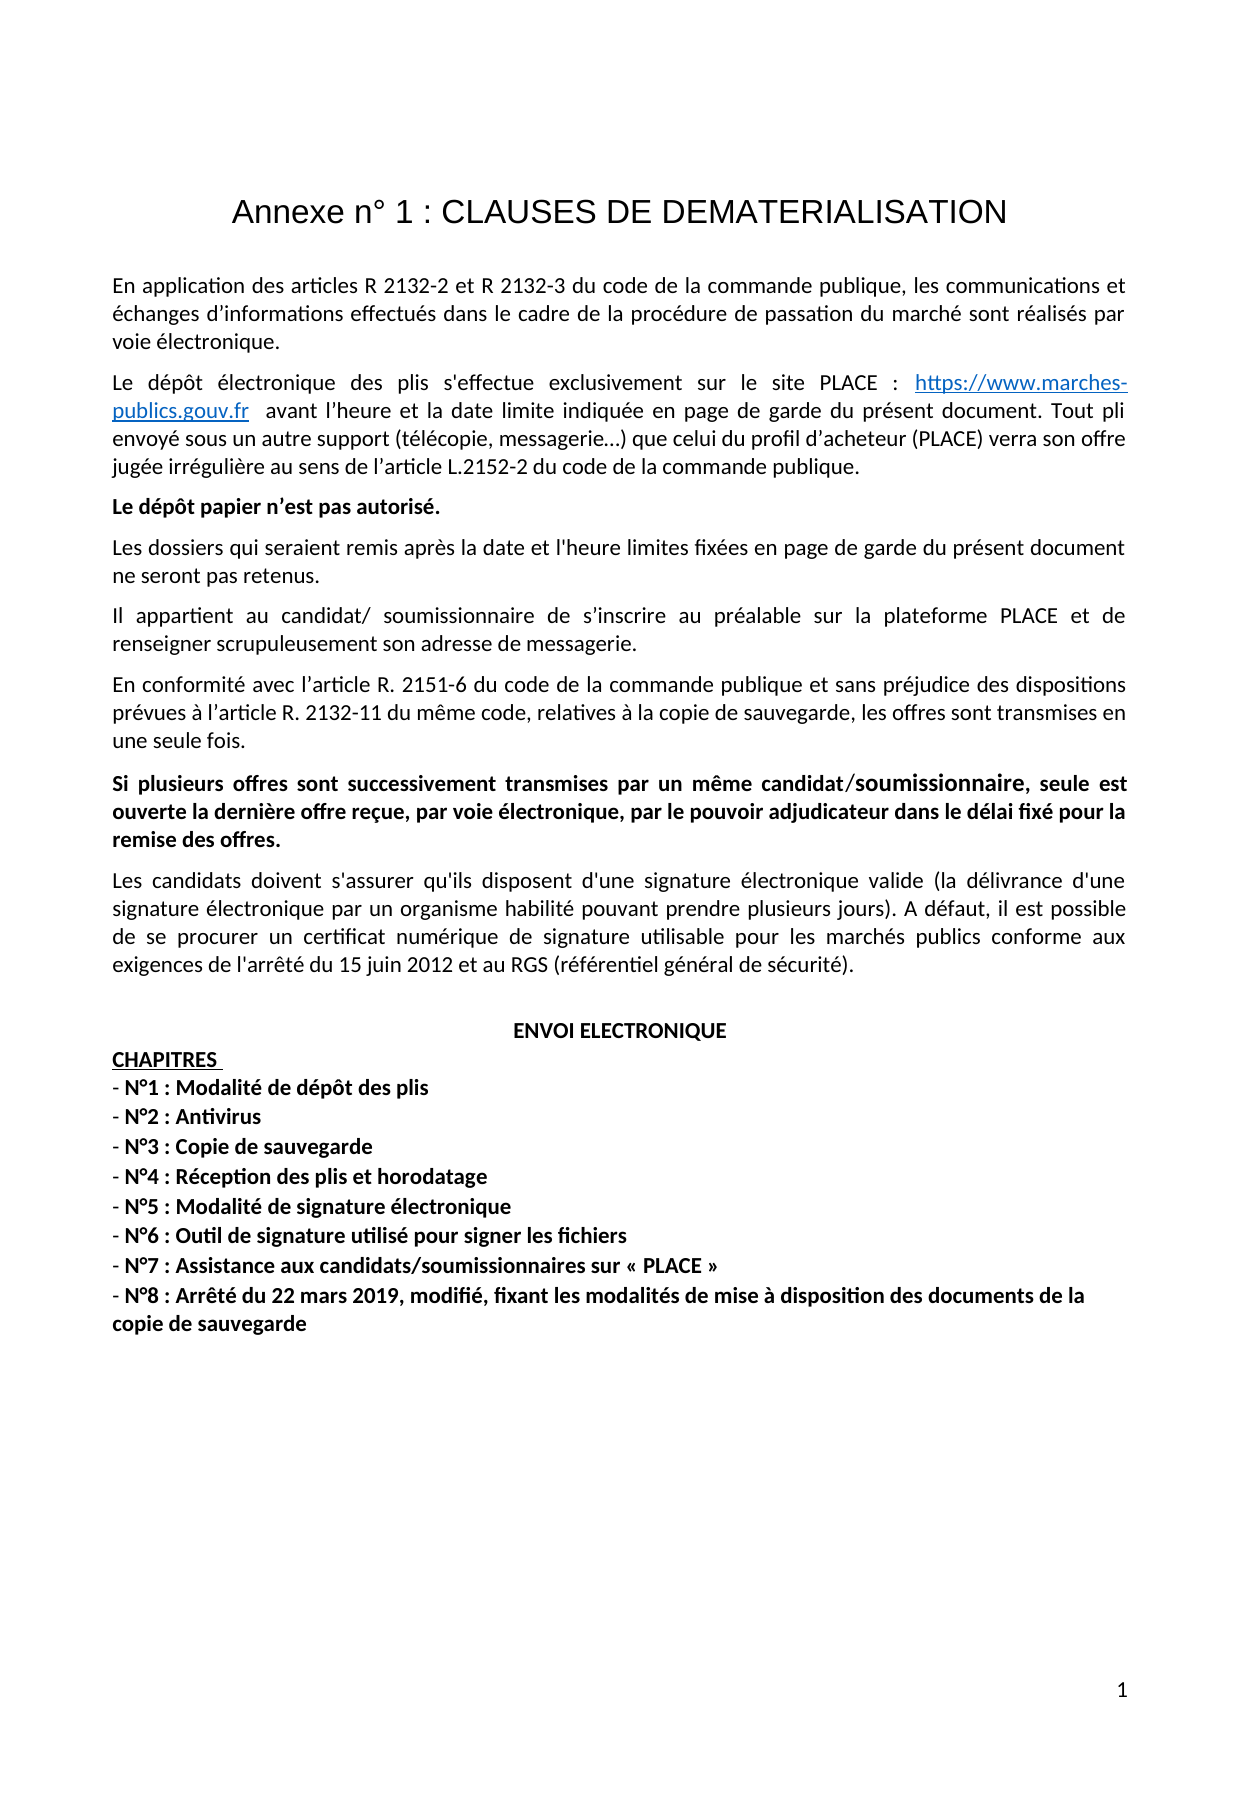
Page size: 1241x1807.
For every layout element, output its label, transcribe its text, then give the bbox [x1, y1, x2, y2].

text - N°6 : Outil de signature utilisé pour signer les fichiers [112, 1222, 1128, 1250]
text En conformité avec l’article R. 2151-6 du code de la commande publique et sans préjudice des dispositions prévues à l’article R. 2132-11 du même code, relatives à la copie de sauvegarde, les offres sont transmises en une seule fois. [112, 670, 1128, 754]
text Le dépôt électronique des plis s'effectue exclusivement sur le site PLACE : https://www.marches-publics.gouv.fr avant l’heure et la date limite indiquée en page de garde du présent document. Tout pli envoyé sous un autre support (télécopie, messagerie…) que celui du profil d’acheteur (PLACE) verra son offre jugée irrégulière au sens de l’article L.2152-2 du code de la commande publique. [112, 368, 1128, 480]
text CHAPITRES [112, 1045, 1128, 1073]
text - N°1 : Modalité de dépôt des plis [112, 1073, 1128, 1101]
text En application des articles R 2132-2 et R 2132-3 du code de la commande publique, les communications et échanges d’informations effectués dans le cadre de la procédure de passation du marché sont réalisés par voie électronique. [112, 271, 1128, 355]
text - N°3 : Copie de sauvegarde [112, 1132, 1128, 1160]
text - N°4 : Réception des plis et horodatage [112, 1162, 1128, 1190]
text - N°8 : Arrêté du 22 mars 2019, modifié, fixant les modalités de mise à disposition des documents de la copie de sauvegarde [112, 1281, 1128, 1337]
text Les dossiers qui seraient remis après la date et l'heure limites fixées en page de garde du présent document ne seront pas retenus. [112, 533, 1128, 589]
text Les candidats doivent s'assurer qu'ils disposent d'une signature électronique valide (la délivrance d'une signature électronique par un organisme habilité pouvant prendre plusieurs jours). A défaut, il est possible de se procurer un certificat numérique de signature utilisable pour les marchés publics conforme aux exigences de l'arrêté du 15 juin 2012 et au RGS (référentiel général de sécurité). [112, 866, 1128, 978]
text ENVOI ELECTRONIQUE [112, 1017, 1128, 1045]
text - N°2 : Antivirus [112, 1102, 1128, 1131]
text Il appartient au candidat/ soumissionnaire de s’inscrire au préalable sur la plateforme PLACE et de renseigner scrupuleusement son adresse de messagerie. [112, 602, 1128, 658]
text - N°7 : Assistance aux candidats/soumissionnaires sur « PLACE » [112, 1251, 1128, 1279]
text - N°5 : Modalité de signature électronique [112, 1192, 1128, 1220]
text Si plusieurs offres sont successivement transmises par un même candidat/soumissionnaire, seule est ouverte la dernière offre reçue, par voie électronique, par le pouvoir adjudicateur dans le délai fixé pour la remise des offres. [112, 767, 1128, 853]
text Annexe n° 1 : CLAUSES DE DEMATERIALISATION [112, 192, 1128, 230]
text Le dépôt papier n’est pas autorisé. [112, 492, 1128, 521]
